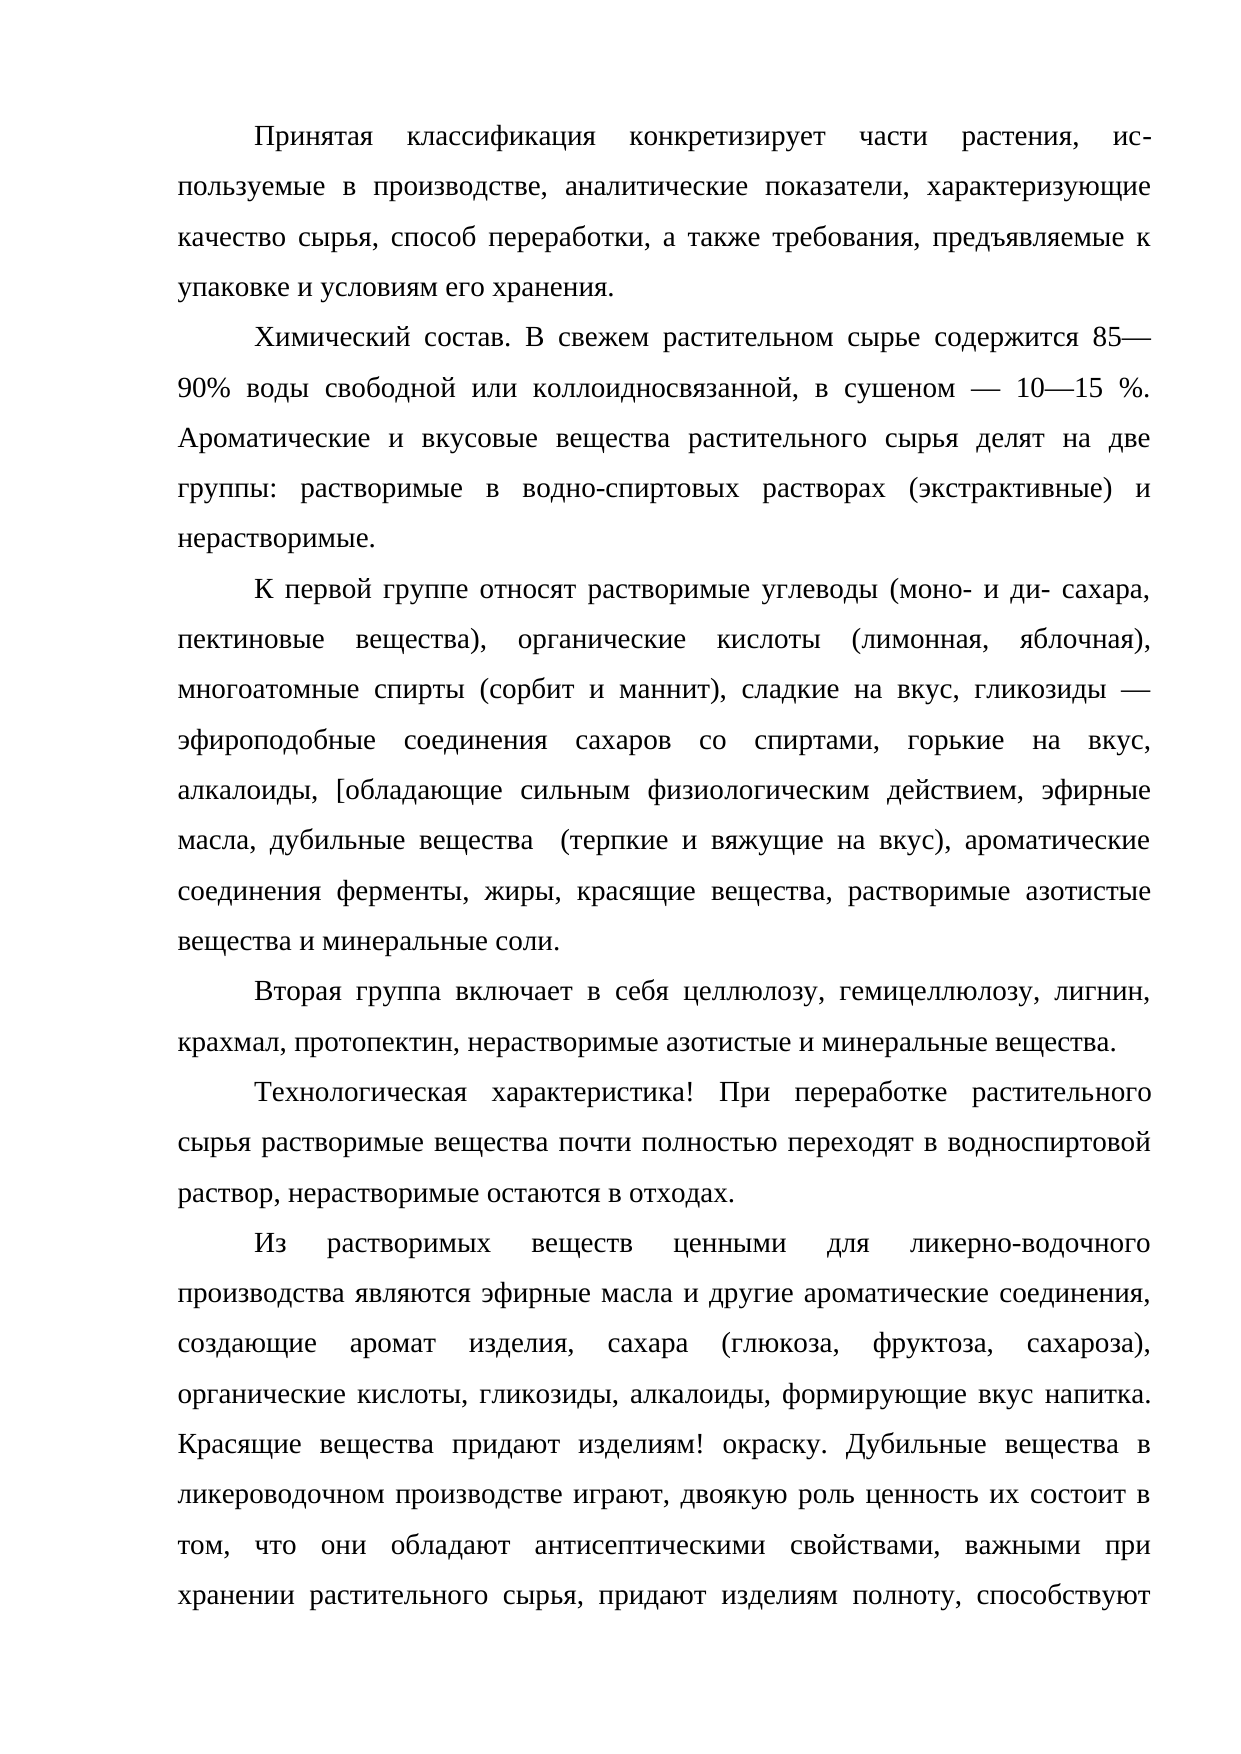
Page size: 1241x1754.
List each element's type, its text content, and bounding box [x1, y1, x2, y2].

text К первой группе относят растворимые углеводы (моно- и ди- сахара, пектиновые вещества), органические кислоты (лимонная, яблочная), многоатомные спирты (сорбит и маннит), сладкие на вкус, гликозиды — эфироподобные соединения сахаров со спиртами, горькие на вкус, алкалоиды, [обладающие сильным физиологическим действием, эфирные масла, дубильные вещества (терпкие и вяжущие на вкус), ароматические соединения ферменты, жиры, красящие вещества, растворимые азотистые вещества и минеральные соли. [177, 571, 1152, 957]
text Вторая группа включает в себя целлюлозу, гемицеллюлозу, лигнин, крахмал, протопектин, нерастворимые азотистые и минеральные вещества. [177, 973, 1152, 1057]
text Химический состав. В свежем растительном сырье содержится 85—90% воды свободной или коллоидносвязанной, в сушеном — 10—15 %. Ароматические и вкусовые вещества растительного сырья делят на две группы: растворимые в водно-спиртовых растворах (экстрактивные) и нерастворимые. [177, 319, 1152, 554]
text Технологическая характеристика! При переработке растительного сырья растворимые вещества почти полностью переходят в водноспиртовой раствор, нерастворимые остаются в отходах. [177, 1074, 1152, 1208]
text Принятая классификация конкретизирует части растения, используемые в производстве, аналитические показатели, характеризующие качество сырья, способ переработки, а также требования, предъявляемые к упаковке и условиям его хранения. [177, 118, 1152, 303]
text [177, 1225, 1152, 1611]
